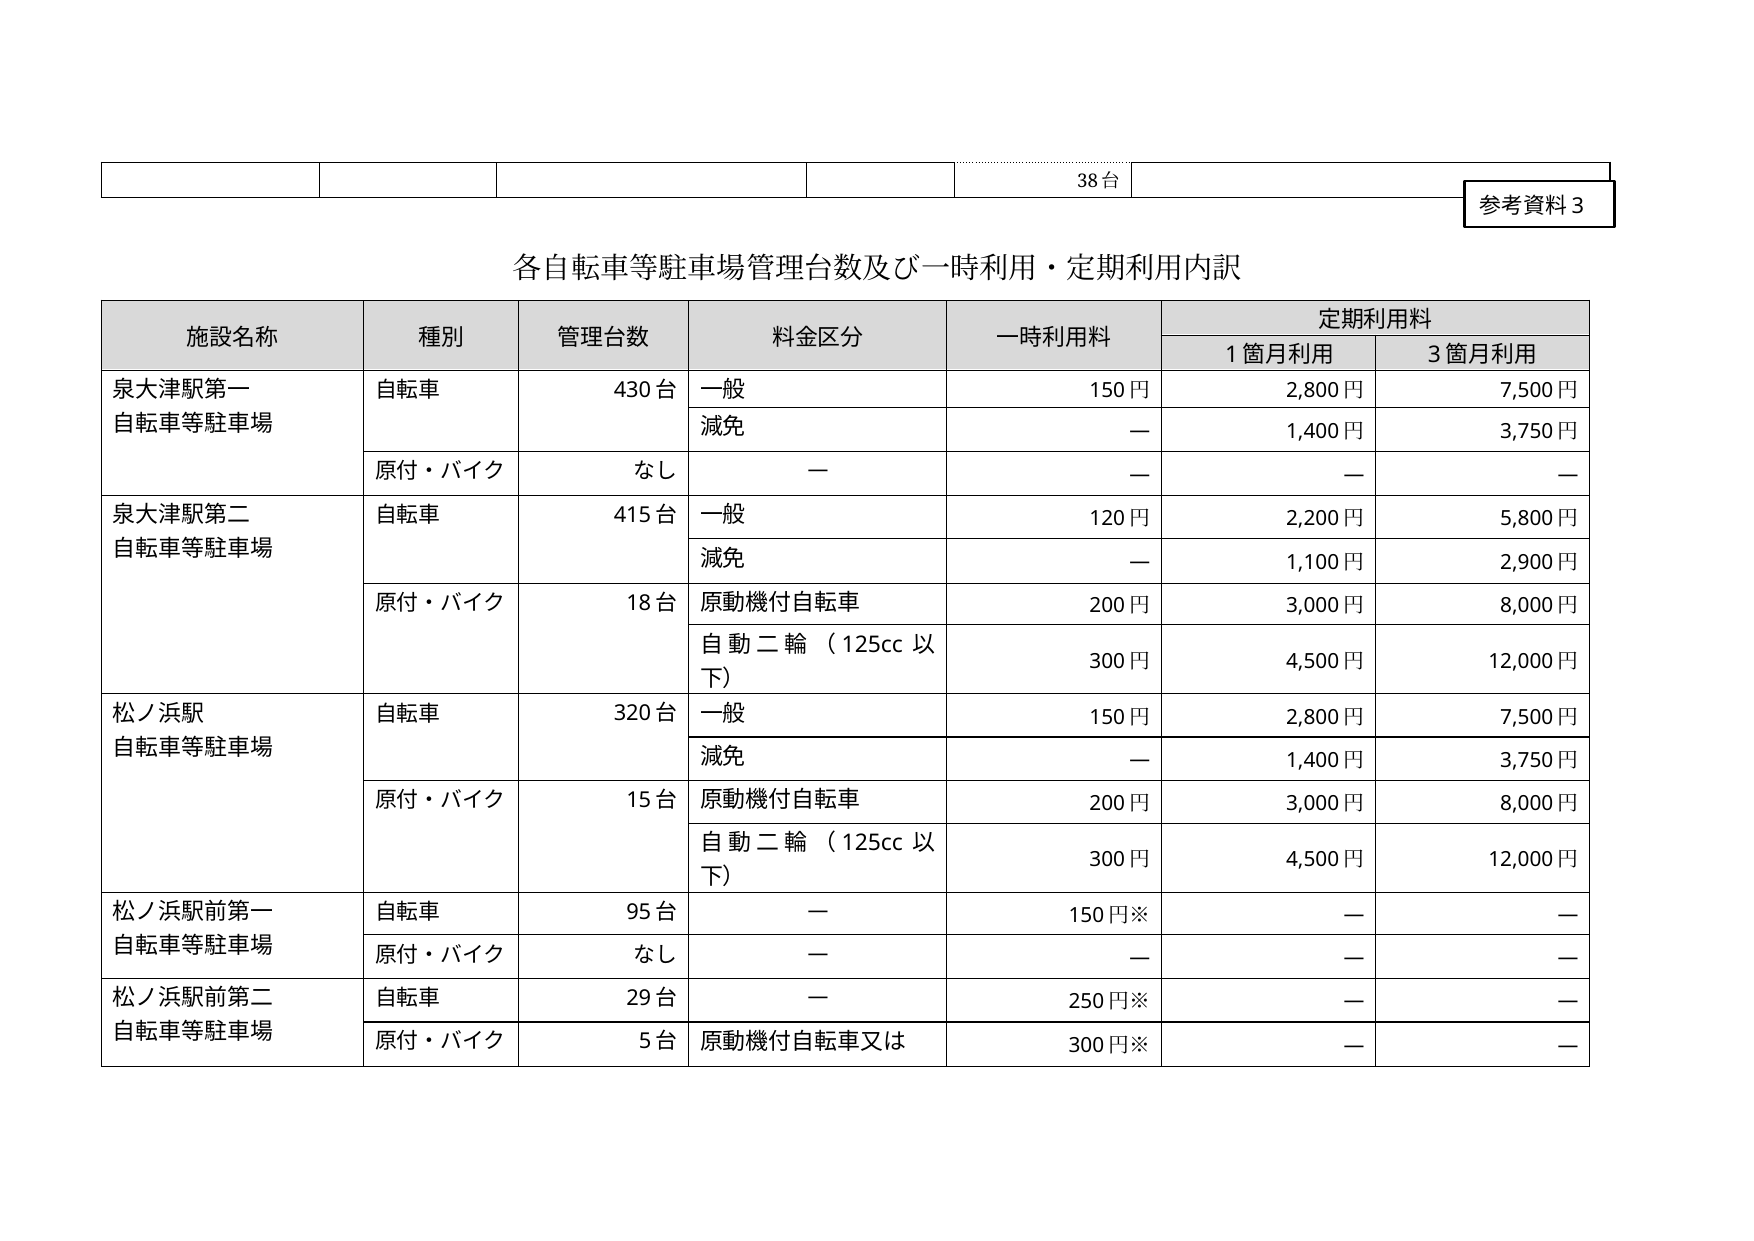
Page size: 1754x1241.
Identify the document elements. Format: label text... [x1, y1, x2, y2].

table_cell 1箇月利用 [1162, 336, 1375, 369]
table_cell 原付・バイク [364, 781, 518, 892]
table_cell 200円 [947, 584, 1161, 624]
table_cell 12,000円 [1376, 824, 1589, 892]
table_cell 一般 [689, 496, 946, 538]
table_cell 泉大津駅第二 自転車等駐車場 [102, 496, 363, 693]
text 各自転車等駐車場管理台数及び一時利用・定期利用内訳 [112, 232, 1641, 299]
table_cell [689, 1023, 946, 1066]
table_cell ― [689, 935, 946, 977]
table_cell 15台 [519, 781, 688, 892]
table_header 定期利用料 [1162, 301, 1589, 334]
table_cell ― [689, 979, 946, 1021]
table_cell ― [1376, 452, 1589, 495]
table_header 種別 [364, 301, 518, 369]
table_cell 自転車 [364, 371, 518, 451]
table_cell 5,800円 [1376, 496, 1589, 538]
table_cell 原動機付自転車 [689, 584, 946, 624]
table_cell 3,000円 [1162, 781, 1375, 823]
table_cell ― [689, 893, 946, 934]
table_cell 自転車 [364, 979, 518, 1021]
table_cell 3,750円 [1376, 738, 1589, 780]
table_cell 320台 [519, 694, 688, 780]
table_cell 2,800円 [1162, 694, 1375, 736]
table_cell 300円 [947, 625, 1161, 693]
table_cell 12,000円 [1376, 625, 1589, 693]
table_cell 415台 [519, 496, 688, 583]
table_cell 原動機付自転車 [689, 781, 946, 823]
table_cell 自転車 [364, 893, 518, 934]
table_cell 18台 [519, 584, 688, 693]
table_cell ― [1162, 452, 1375, 495]
table_cell 1,400円 [1162, 408, 1375, 451]
table_cell 250円※ [947, 979, 1161, 1021]
table_cell 8,000円 [1376, 781, 1589, 823]
table_cell 減免 [689, 539, 946, 583]
table_cell 原付・バイク [364, 584, 518, 693]
table_cell 松ノ浜駅 自転車等駐車場 [102, 694, 363, 892]
table_cell ― [947, 935, 1161, 977]
table_cell 自転車 [364, 694, 518, 780]
table_cell なし [519, 935, 688, 977]
table_cell 原付・バイク [364, 452, 518, 495]
table_cell ― [1162, 935, 1375, 977]
table_cell ― [1376, 935, 1589, 977]
table_cell ― [1162, 893, 1375, 934]
table_cell ― [947, 738, 1161, 780]
table_cell 300円 [947, 824, 1161, 892]
table_cell 150円※ [947, 893, 1161, 934]
table_cell ― [689, 452, 946, 495]
table_cell 1,289台 38台 [955, 162, 1131, 197]
table_cell ― [1162, 1023, 1375, 1066]
table_cell 300円※ [947, 1023, 1161, 1066]
table_cell 95台 [519, 893, 688, 934]
table_cell 430台 [519, 371, 688, 451]
table_cell 200円 [947, 781, 1161, 823]
table_cell 2,200円 [1162, 496, 1375, 538]
table_cell ― [1376, 893, 1589, 934]
table_cell ― [1376, 979, 1589, 1021]
table_cell 2,800円 [1162, 371, 1375, 407]
table_cell 29台 [519, 979, 688, 1021]
table_cell 減免 [689, 408, 946, 451]
table_cell 一般 [689, 371, 946, 407]
table_header 管理台数 [519, 301, 688, 369]
table_cell なし [519, 452, 688, 495]
table_cell 150円 [947, 371, 1161, 407]
table_cell 150円 [947, 694, 1161, 736]
table_cell 4,500円 [1162, 625, 1375, 693]
table_cell 原付・バイク [364, 1023, 518, 1066]
table_cell 3,000円 [1162, 584, 1375, 624]
table_cell 5台 [519, 1023, 688, 1066]
table_cell ― [947, 539, 1161, 583]
table_cell ― [1376, 1023, 1589, 1066]
table_cell 松ノ浜駅前第二 自転車等駐車場 [102, 979, 363, 1066]
table_cell 7,500円 [1376, 371, 1589, 407]
table_cell 原付・バイク [364, 935, 518, 977]
table_cell ― [947, 408, 1161, 451]
table_cell 自転車 [364, 496, 518, 583]
table_cell ― [1162, 979, 1375, 1021]
table_header 施設名称 [102, 301, 363, 369]
table_cell 3,750円 [1376, 408, 1589, 451]
table_cell 2,900円 [1376, 539, 1589, 583]
table_cell 120円 [947, 496, 1161, 538]
table_cell 松ノ浜駅前第一 自転車等駐車場 [102, 893, 363, 977]
table_cell ― [947, 452, 1161, 495]
table_cell 1,400円 [1162, 738, 1375, 780]
table_cell 4,500円 [1162, 824, 1375, 892]
table_cell 自動二輪（125cc以下） [689, 824, 946, 892]
table_cell 自動二輪（125cc以下） [689, 625, 946, 693]
table_header 料金区分 [689, 301, 946, 369]
table_header 一時利用料 [947, 301, 1161, 369]
table_cell 泉大津駅第一 自転車等駐車場 [102, 371, 363, 495]
table_cell 減免 [689, 738, 946, 780]
table_cell 1,100円 [1162, 539, 1375, 583]
table_cell 7,500円 [1376, 694, 1589, 736]
table_cell 8,000円 [1376, 584, 1589, 624]
table_cell 3箇月利用 [1376, 336, 1589, 369]
table_cell 一般 [689, 694, 946, 736]
